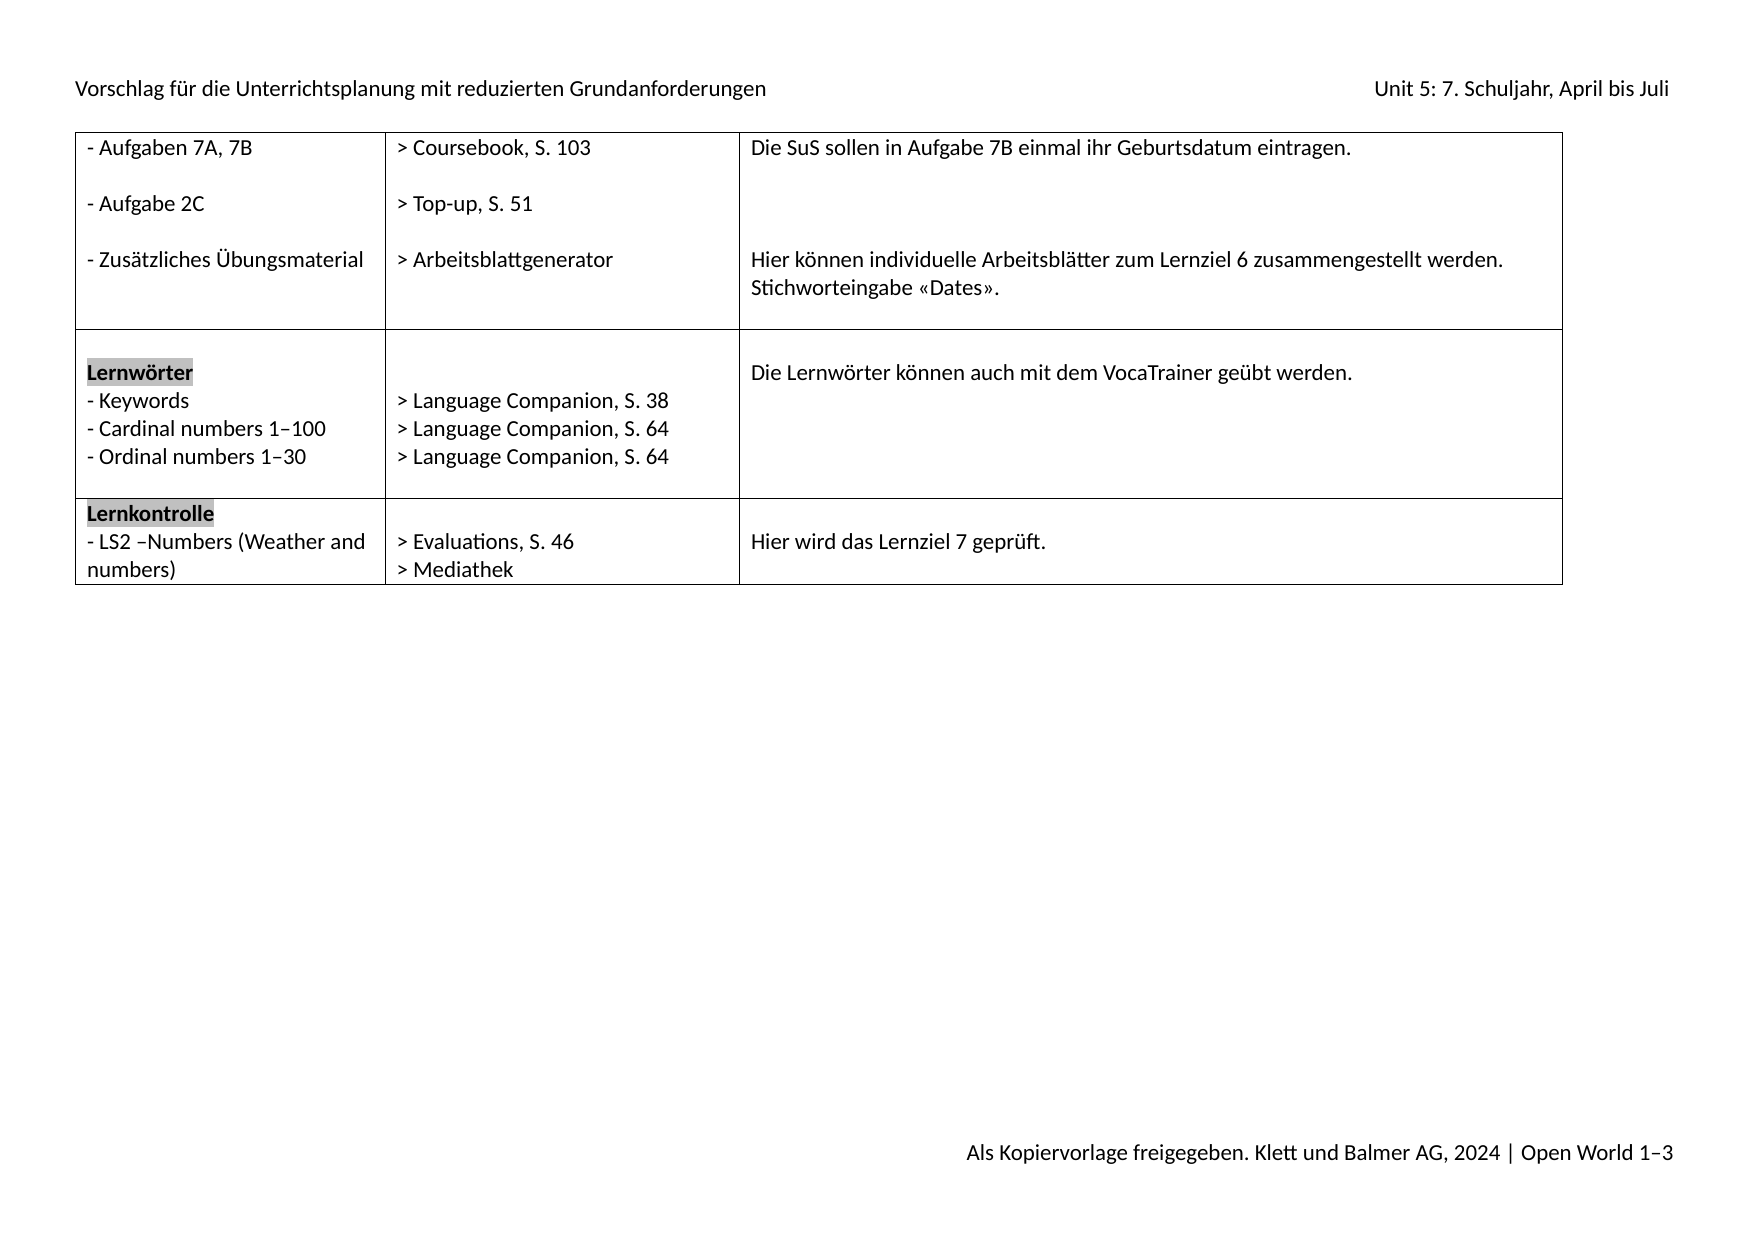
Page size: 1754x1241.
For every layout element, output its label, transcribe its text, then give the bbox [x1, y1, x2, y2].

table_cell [386, 133, 739, 329]
table_cell Hier wird das Lernziel 7 geprüft. [740, 499, 1562, 583]
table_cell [740, 133, 1562, 329]
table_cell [76, 133, 385, 329]
table_cell > Evaluations, S. 46 > Mediathek [386, 499, 739, 583]
table_cell > Language Companion, S. 38 > Language Companion, S. 64 > Language Companion, S. 64 [386, 330, 739, 498]
table_cell Die Lernwörter können auch mit dem VocaTrainer geübt werden. [740, 330, 1562, 498]
table_cell Lernkontrolle - LS2 –Numbers (Weather and numbers) [76, 499, 385, 583]
table_cell Lernwörter - Keywords - Cardinal numbers 1–100 - Ordinal numbers 1–30 [76, 330, 385, 498]
